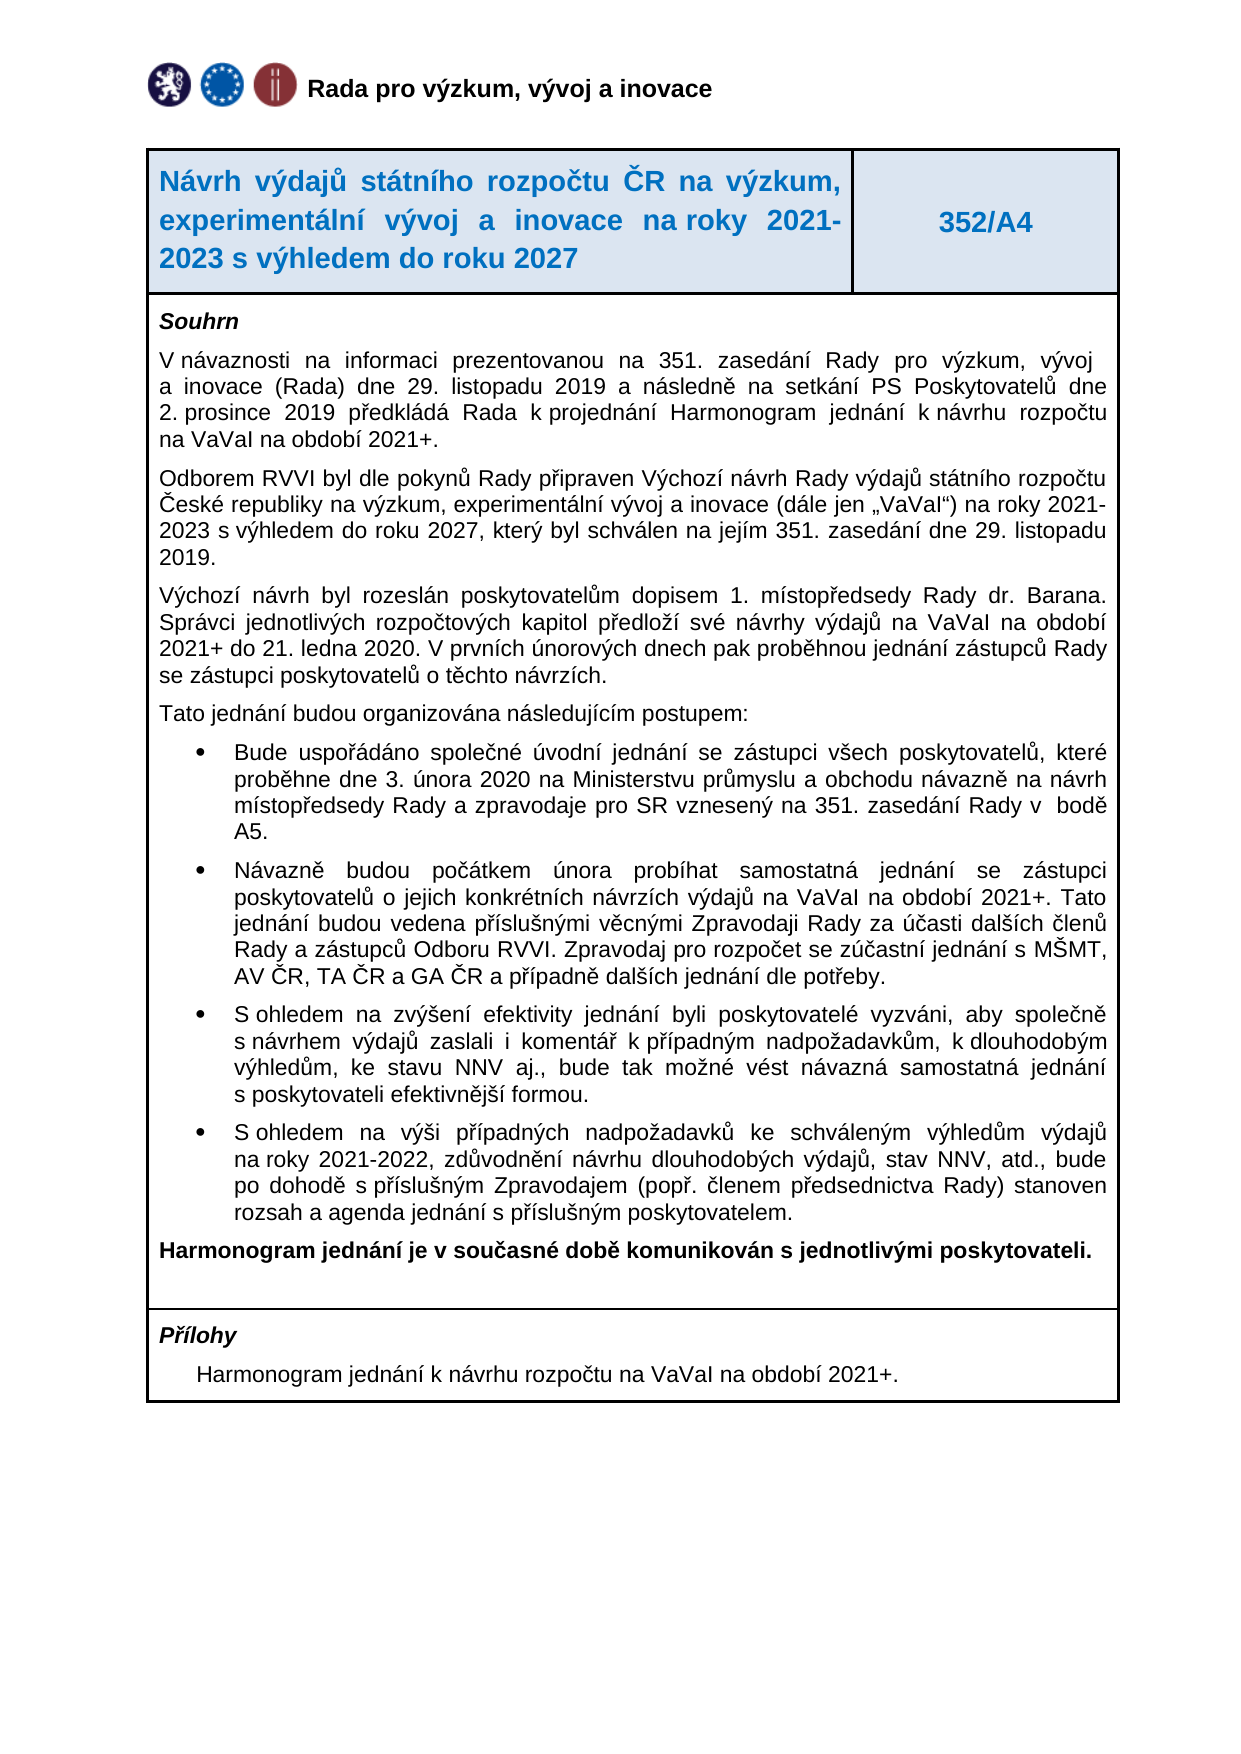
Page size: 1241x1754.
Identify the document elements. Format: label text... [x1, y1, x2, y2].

table_header 352/A4 [854, 151, 1117, 292]
picture [147, 62, 298, 108]
table_cell Přílohy Harmonogram jednání k návrhu rozpočtu na VaVaI na období 2021+. [149, 1310, 1117, 1399]
table_header Návrh výdajů státního rozpočtu ČR na výzkum, experimentální vývoj a inovace na roky 2021-2023 s výhledem do roku 2027 [149, 151, 851, 292]
table_cell Souhrn V návaznosti na informaci prezentovanou na 351. zasedání Rady pro výzkum, vývoj a inovace (Rada) dne 29. listopadu 2019 a následně na setkání PS Poskytovatelů dne 2. prosince 2019 předkládá Rada k projednání Harmonogram jednání k návrhu rozpočtu na VaVaI na období 2021+. Odborem RVVI byl dle pokynů Rady připraven Výchozí návrh Rady výdajů státního rozpočtu České republiky na výzkum, experimentální vývoj a inovace (dále jen „VaVaI“) na roky 2021-2023 s výhledem do roku 2027, který byl schválen na jejím 351. zasedání dne 29. listopadu 2019. Výchozí návrh byl rozeslán poskytovatelům dopisem 1. místopředsedy Rady dr. Barana. Správci jednotlivých rozpočtových kapitol předloží své návrhy výdajů na VaVaI na období 2021+ do 21. ledna 2020. V prvních únorových dnech pak proběhnou jednání zástupců Rady se zástupci poskytovatelů o těchto návrzích. Tato jednání budou organizována následujícím postupem: Bude uspořádáno společné úvodní jednání se zástupci všech poskytovatelů, které proběhne dne 3. února 2020 na Ministerstvu průmyslu a obchodu návazně na návrh místopředsedy Rady a zpravodaje pro SR vznesený na 351. zasedání Rady v bodě A5. Návazně budou počátkem února probíhat samostatná jednání se zástupci poskytovatelů o jejich konkrétních návrzích výdajů na VaVaI na období 2021+. Tato jednání budou vedena příslušnými věcnými Zpravodaji Rady za účasti dalších členů Rady a zástupců Odboru RVVI. Zpravodaj pro rozpočet se zúčastní jednání s MŠMT, AV ČR, TA ČR a GA ČR a případně dalších jednání dle potřeby. S ohledem na zvýšení efektivity jednání byli poskytovatelé vyzváni, aby společně s návrhem výdajů zaslali i komentář k případným nadpožadavkům, k dlouhodobým výhledům, ke stavu NNV aj., bude tak možné vést návazná samostatná jednání s poskytovateli efektivnější formou. S ohledem na výši případných nadpožadavků ke schváleným výhledům výdajů na roky 2021-2022, zdůvodnění návrhu dlouhodobých výdajů, stav NNV, atd., bude po dohodě s příslušným Zpravodajem (popř. členem předsednictva Rady) stanoven rozsah a agenda jednání s příslušným poskytovatelem. Harmonogram jednání je v současné době komunikován s jednotlivými poskytovateli. [149, 295, 1117, 1308]
